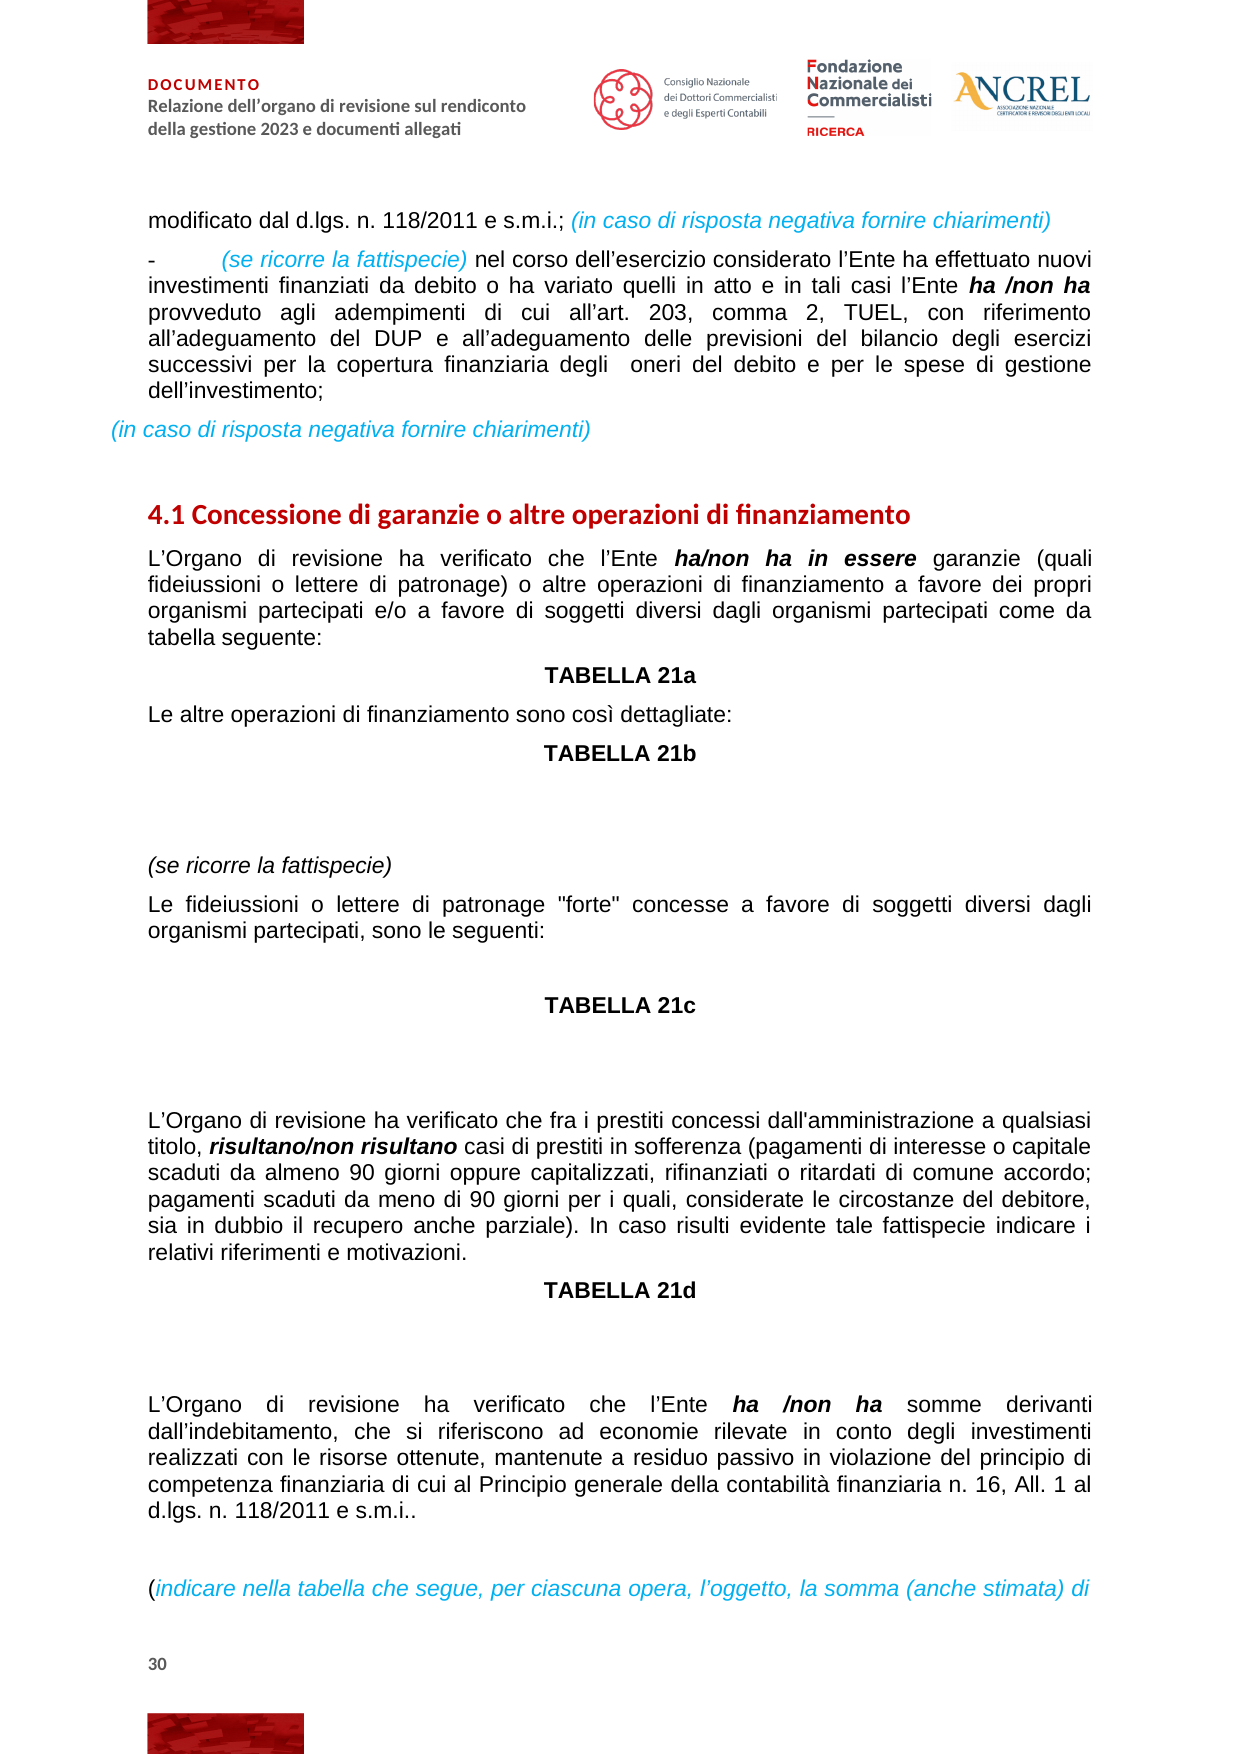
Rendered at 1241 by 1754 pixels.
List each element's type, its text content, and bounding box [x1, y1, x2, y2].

text L’Organo di revisione ha verificato che fra i prestiti concessi dall'amministrazione a qualsiasi titolo, risultano/non risultano casi di prestiti in sofferenza (pagamenti di interesse o capitale scaduti da almeno 90 giorni oppure capitalizzati, rifinanziati o ritardati di comune accordo; pagamenti scaduti da meno di 90 giorni per i quali, considerate le circostanze del debitore, sia in dubbio il recupero anche parziale). In caso risulti evidente tale fattispecie indicare i relativi riferimenti e motivazioni. [148, 1107, 1092, 1265]
text TABELLA 21a [148, 662, 1092, 689]
picture [807, 59, 932, 136]
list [148, 207, 1092, 233]
text L’Organo di revisione ha verificato che l’Ente ha/non ha in essere garanzie (quali fideiussioni o lettere di patronage) o altre operazioni di finanziamento a favore dei propri organismi partecipati e/o a favore di soggetti diversi dagli organismi partecipati come da tabella seguente: [148, 544, 1092, 650]
text (se ricorre la fattispecie) [148, 852, 1092, 878]
picture [593, 69, 777, 130]
picture [951, 62, 1094, 131]
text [148, 1574, 1092, 1601]
text (in caso di risposta negativa fornire chiarimenti) [111, 416, 1092, 443]
text Le fideiussioni o lettere di patronage "forte" concesse a favore di soggetti diversi dagli organismi partecipati, sono le seguenti: [148, 891, 1092, 943]
text L’Organo di revisione ha verificato che l’Ente ha /non ha somme derivanti dall’indebitamento, che si riferiscono ad economie rilevate in conto degli investimenti realizzati con le risorse ottenute, mantenute a residuo passivo in violazione del principio di competenza finanziaria di cui al Principio generale della contabilità finanziaria n. 16, All. 1 al d.lgs. n. 118/2011 e s.m.i.. [148, 1391, 1092, 1523]
text TABELLA 21c [148, 992, 1092, 1019]
list (se ricorre la fattispecie) nel corso dell’esercizio considerato l’Ente ha effettuato nuovi investimenti finanziati da debito o ha variato quelli in atto e in tali casi l’Ente ha /non ha provveduto agli adempimenti di cui all’art. 203, comma 2, TUEL, con riferimento all’adeguamento del DUP e all’adeguamento delle previsioni del bilancio degli esercizi successivi per la copertura finanziaria degli oneri del debito e per le spese di gestione dell’investimento; [148, 246, 1092, 404]
picture [148, 1714, 304, 1754]
picture [148, 0, 304, 44]
text Le altre operazioni di finanziamento sono così dettagliate: [148, 701, 1092, 728]
text 4.1 Concessione di garanzie o altre operazioni di finanziamento [148, 496, 1092, 532]
text TABELLA 21b [148, 740, 1092, 767]
text TABELLA 21d [148, 1277, 1092, 1304]
